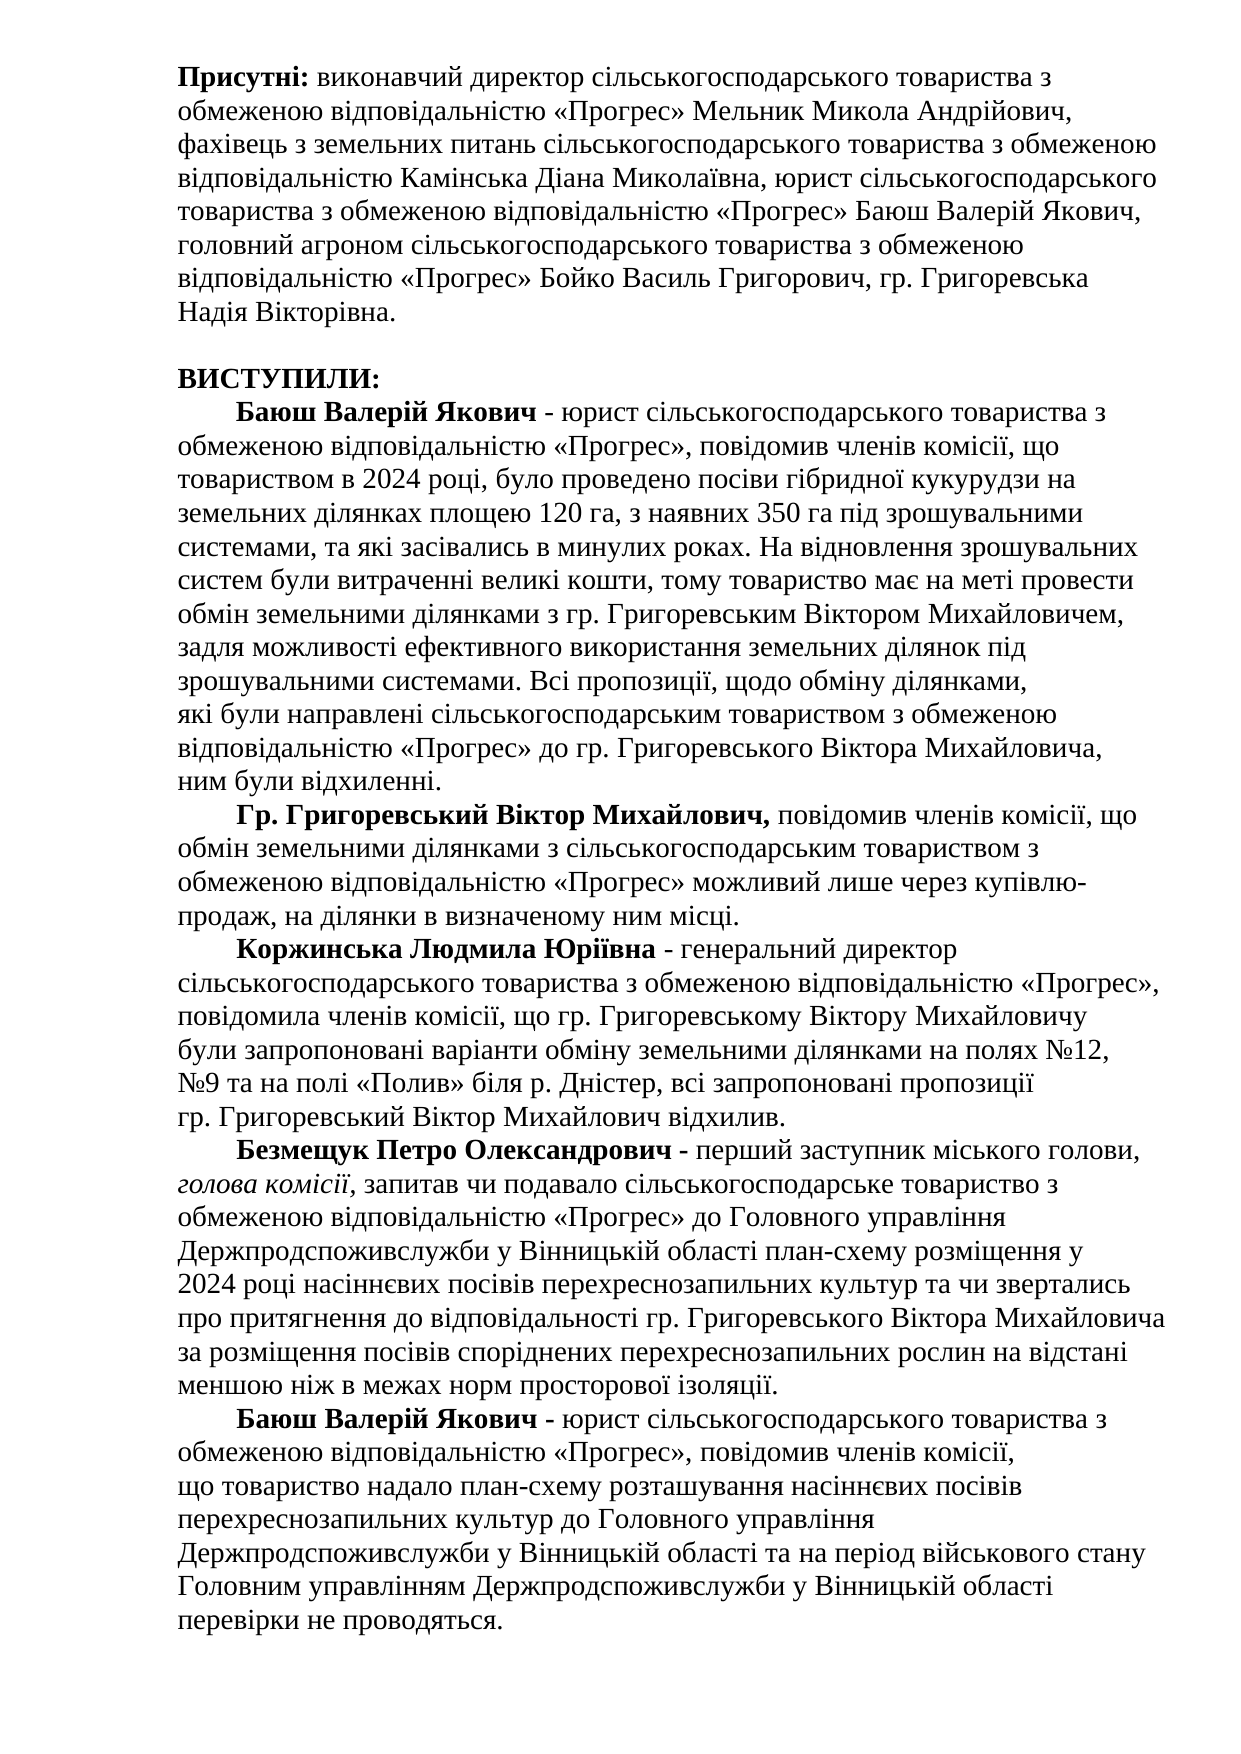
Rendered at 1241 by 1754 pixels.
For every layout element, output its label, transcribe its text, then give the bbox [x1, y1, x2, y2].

text ним були відхиленні. [177, 763, 1166, 797]
text Коржинська Людмила Юріївна - генеральний директор сільськогосподарського товариства з обмеженою відповідальністю «Прогрес», повідомила членів комісії, що гр. Григоревському Віктору Михайловичу [177, 931, 1166, 1032]
text що товариство надало план-схему розташування насіннєвих посівів перехреснозапильних культур до Головного управління Держпродспоживслужби у Вінницькій області та на період військового стану Головним управлінням Держпродспоживслужби у Вінницькій області перевірки не проводяться. [177, 1468, 1166, 1636]
text Баюш Валерій Якович - юрист сільськогосподарського товариства з обмеженою відповідальністю «Прогрес», повідомив членів комісії, [177, 1401, 1166, 1468]
text ВИСТУПИЛИ: [177, 361, 1166, 394]
text Безмещук Петро Олександрович - перший заступник міського голови, голова комісії, запитав чи подавало сільськогосподарське товариство з обмеженою відповідальністю «Прогрес» до Головного управління Держпродспоживслужби у Вінницькій області план-схему розміщення у [177, 1132, 1166, 1267]
text які були направлені сільськогосподарським товариством з обмеженою відповідальністю «Прогрес» до гр. Григоревського Віктора Михайловича, [177, 696, 1166, 763]
text Гр. Григоревський Віктор Михайлович, повідомив членів комісії, що обмін земельними ділянками з сільськогосподарським товариством з обмеженою відповідальністю «Прогрес» можливий лише через купівлю-продаж, на ділянки в визначеному ним місці. [177, 797, 1166, 931]
text №9 та на полі «Полив» біля р. Дністер, всі запропоновані пропозиції [177, 1065, 1166, 1099]
text були запропоновані варіанти обміну земельними ділянками на полях №12, [177, 1032, 1166, 1065]
text Присутні: виконавчий директор сільськогосподарського товариства з обмеженою відповідальністю «Прогрес» Мельник Микола Андрійович, фахівець з земельних питань сільськогосподарського товариства з обмеженою відповідальністю Камінська Діана Миколаївна, юрист сільськогосподарського товариства з обмеженою відповідальністю «Прогрес» Баюш Валерій Якович, головний агроном сільськогосподарського товариства з обмеженою відповідальністю «Прогрес» Бойко Василь Григорович, гр. Григоревська Надія Вікторівна. [177, 59, 1166, 327]
text Баюш Валерій Якович - юрист сільськогосподарського товариства з обмеженою відповідальністю «Прогрес», повідомив членів комісії, що товариством в 2024 році, було проведено посіви гібридної кукурудзи на земельних ділянках площею 120 га, з наявних 350 га під зрошувальними системами, та які засівались в минулих роках. На відновлення зрошувальних систем були витраченні великі кошти, тому товариство має на меті провести обмін земельними ділянками з гр. Григоревським Віктором Михайловичем, задля можливості ефективного використання земельних ділянок під зрошувальними системами. Всі пропозиції, щодо обміну ділянками, [177, 394, 1166, 696]
text гр. Григоревський Віктор Михайлович відхилив. [177, 1099, 1166, 1132]
text 2024 році насіннєвих посівів перехреснозапильних культур та чи звертались про притягнення до відповідальності гр. Григоревського Віктора Михайловича за розміщення посівів споріднених перехреснозапильних рослин на відстані меншою ніж в межах норм просторової ізоляції. [177, 1267, 1166, 1401]
